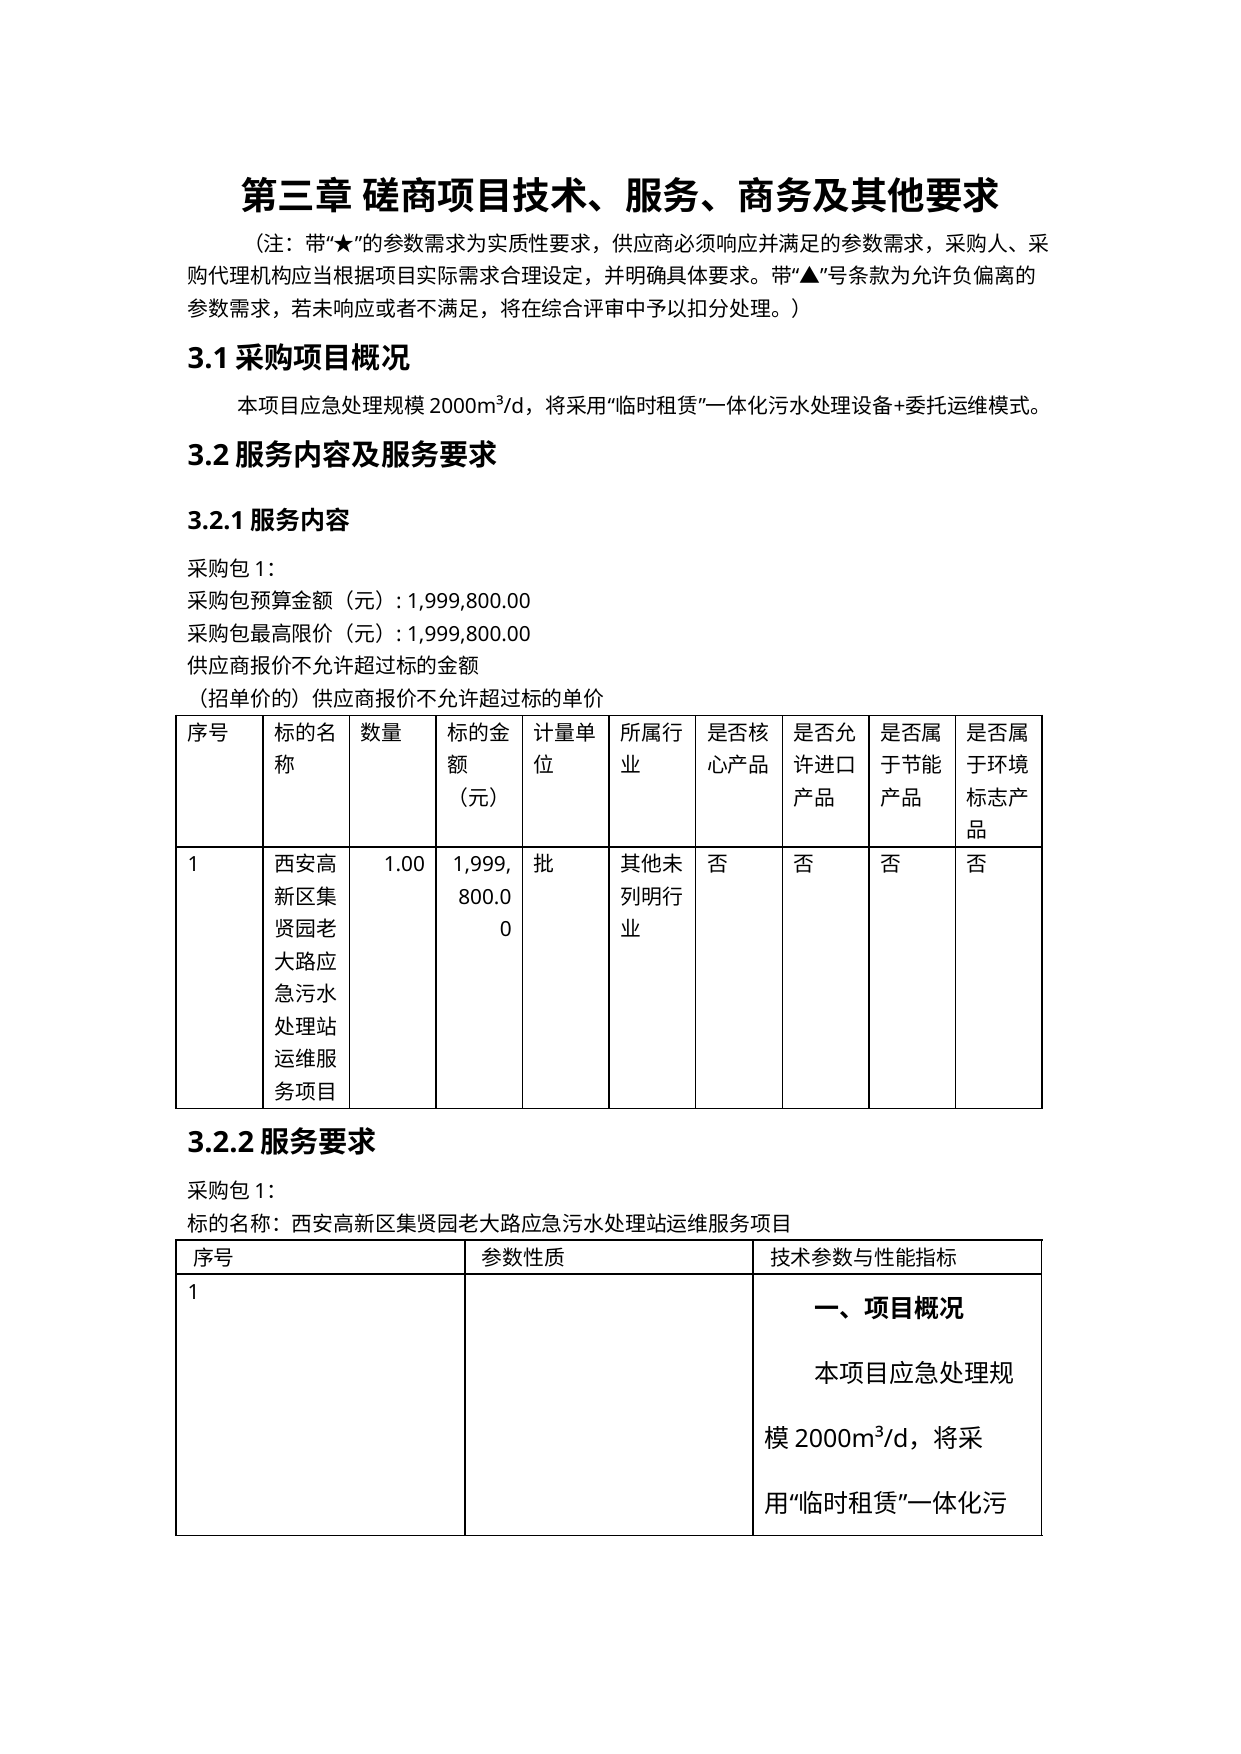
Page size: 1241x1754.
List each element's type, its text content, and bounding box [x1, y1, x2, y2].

table_cell 1.00 [350, 848, 435, 1108]
table_cell 西安高新区集贤园老大路应急污水处理站运维服务项目 [264, 848, 349, 1108]
table_header 是否允许进口产品 [783, 716, 868, 846]
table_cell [754, 1275, 1041, 1535]
table_header 序号 [177, 1241, 464, 1273]
table_cell 否 [696, 848, 782, 1108]
table_cell 其他未列明行业 [610, 848, 695, 1108]
text 采购包预算金额（元）: 1,999,800.00 [187, 584, 1053, 617]
table_cell 否 [956, 848, 1041, 1108]
table_cell 否 [783, 848, 868, 1108]
table_header 参数性质 [466, 1241, 752, 1273]
text 标的名称：西安高新区集贤园老大路应急污水处理站运维服务项目 [187, 1207, 1053, 1239]
text 采购包1： [187, 1174, 1053, 1207]
table_header 计量单位 [523, 716, 608, 846]
table_header 技术参数与性能指标 [754, 1241, 1041, 1273]
table_cell 1 [177, 848, 262, 1108]
text 3.2.1服务内容 [187, 487, 1053, 552]
text 3.1采购项目概况 [187, 324, 1053, 389]
text 3.2服务内容及服务要求 [187, 422, 1053, 487]
table_header 所属行业 [610, 716, 695, 846]
table_cell 1,999,800.00 [437, 848, 522, 1108]
table_header 标的金额 （元） [437, 716, 522, 846]
table_header 数量 [350, 716, 435, 846]
table_cell 批 [523, 848, 608, 1108]
text 采购包1： [187, 552, 1053, 584]
table_header 序号 [177, 716, 262, 846]
table_header 标的名称 [264, 716, 349, 846]
text 本项目应急处理规模2000m³/d，将采用“临时租赁”一体化污水处理设备+委托运维模式。 [187, 389, 1053, 422]
table_cell [466, 1275, 752, 1535]
table_cell 否 [870, 848, 955, 1108]
text 第三章 磋商项目技术、服务、商务及其他要求 [187, 162, 1053, 227]
text 供应商报价不允许超过标的金额 [187, 649, 1053, 682]
text 采购包最高限价（元）: 1,999,800.00 [187, 617, 1053, 649]
text 3.2.2服务要求 [187, 1109, 1053, 1174]
text （注：带“★”的参数需求为实质性要求，供应商必须响应并满足的参数需求，采购人、采购代理机构应当根据项目实际需求合理设定，并明确具体要求。带“▲”号条款为允许负偏离的参数需求，若未响应或者不满足，将在综合评审中予以扣分处理。） [187, 227, 1053, 324]
table_cell 1 [177, 1275, 464, 1535]
table_header 是否核心产品 [696, 716, 782, 846]
text （招单价的）供应商报价不允许超过标的单价 [187, 682, 1053, 714]
table_header 是否属于环境标志产品 [956, 716, 1041, 846]
table_header 是否属于节能产品 [870, 716, 955, 846]
